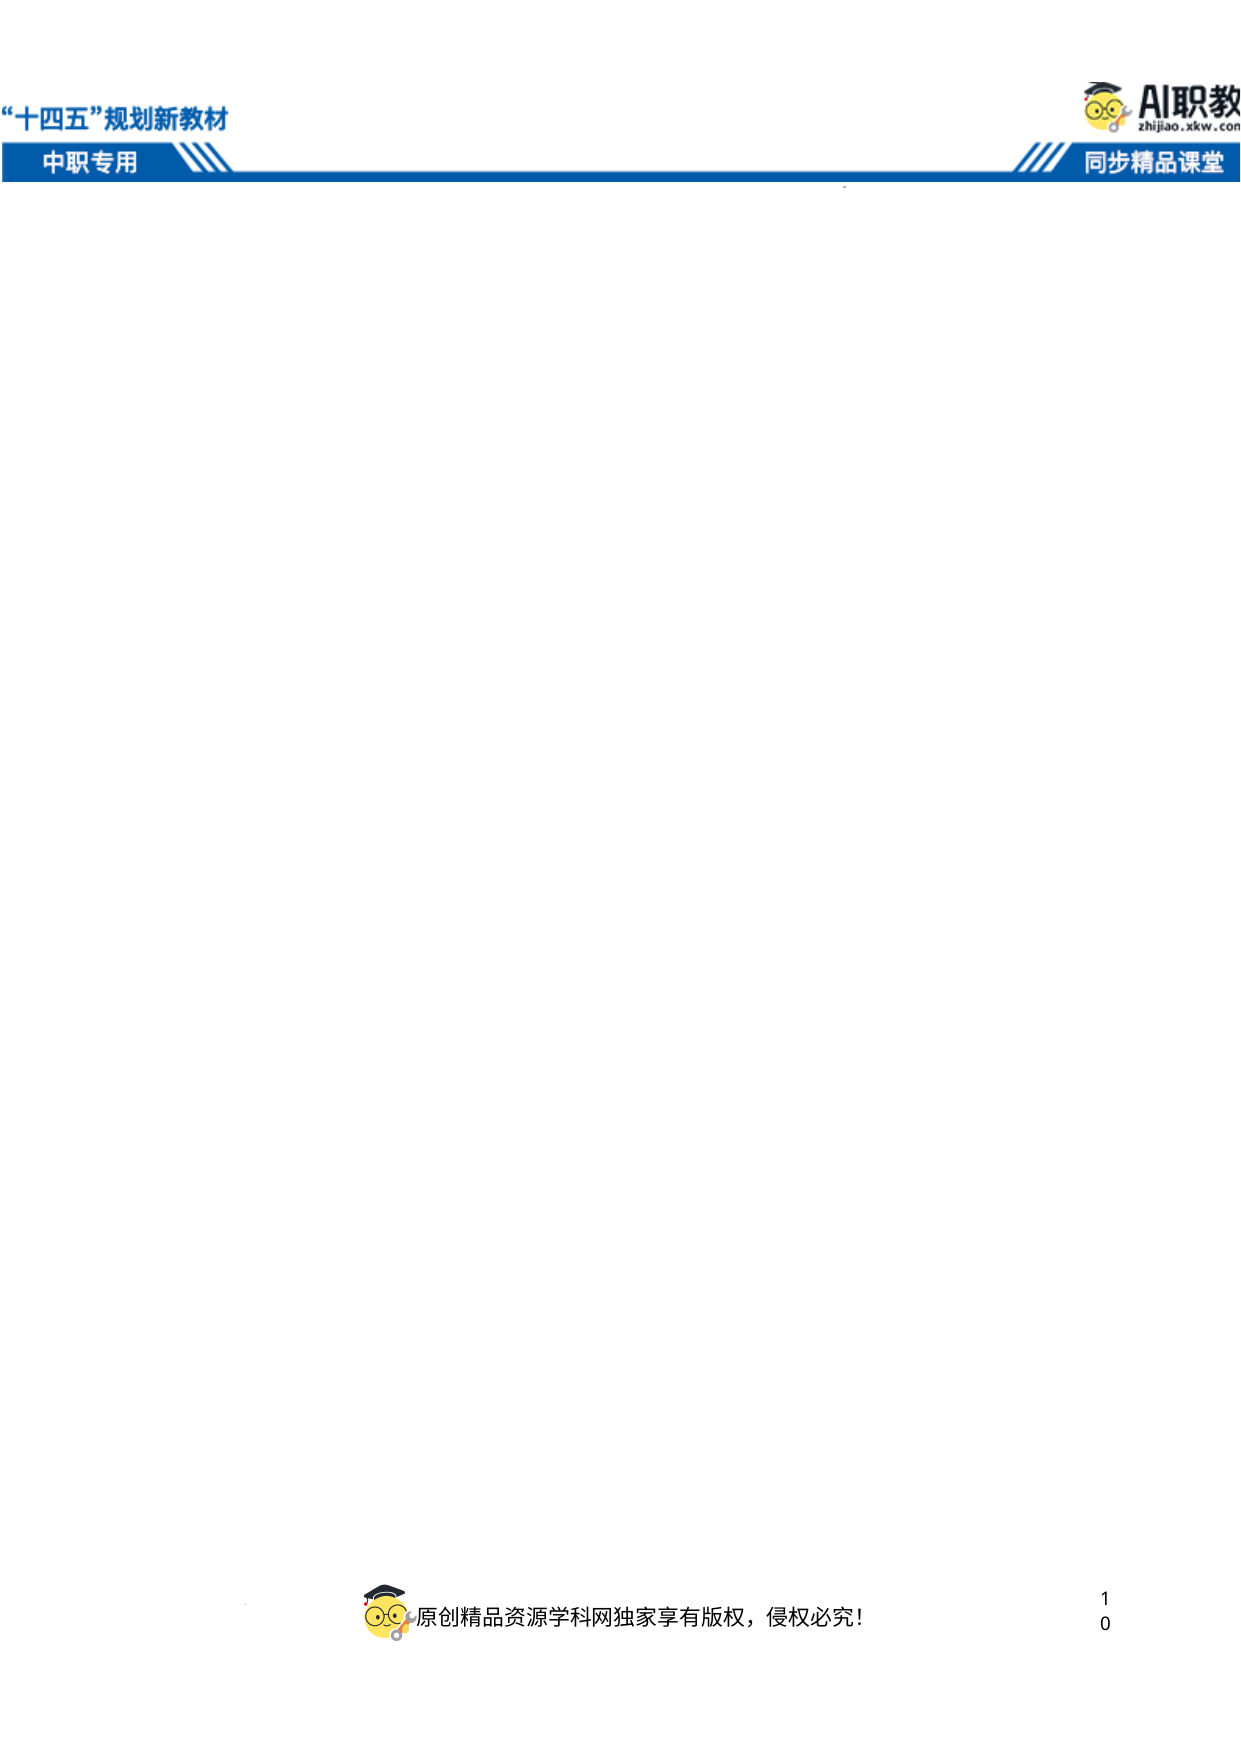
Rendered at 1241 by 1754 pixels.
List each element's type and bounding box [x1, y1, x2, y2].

picture [2, 82, 1241, 182]
picture [364, 1584, 417, 1642]
